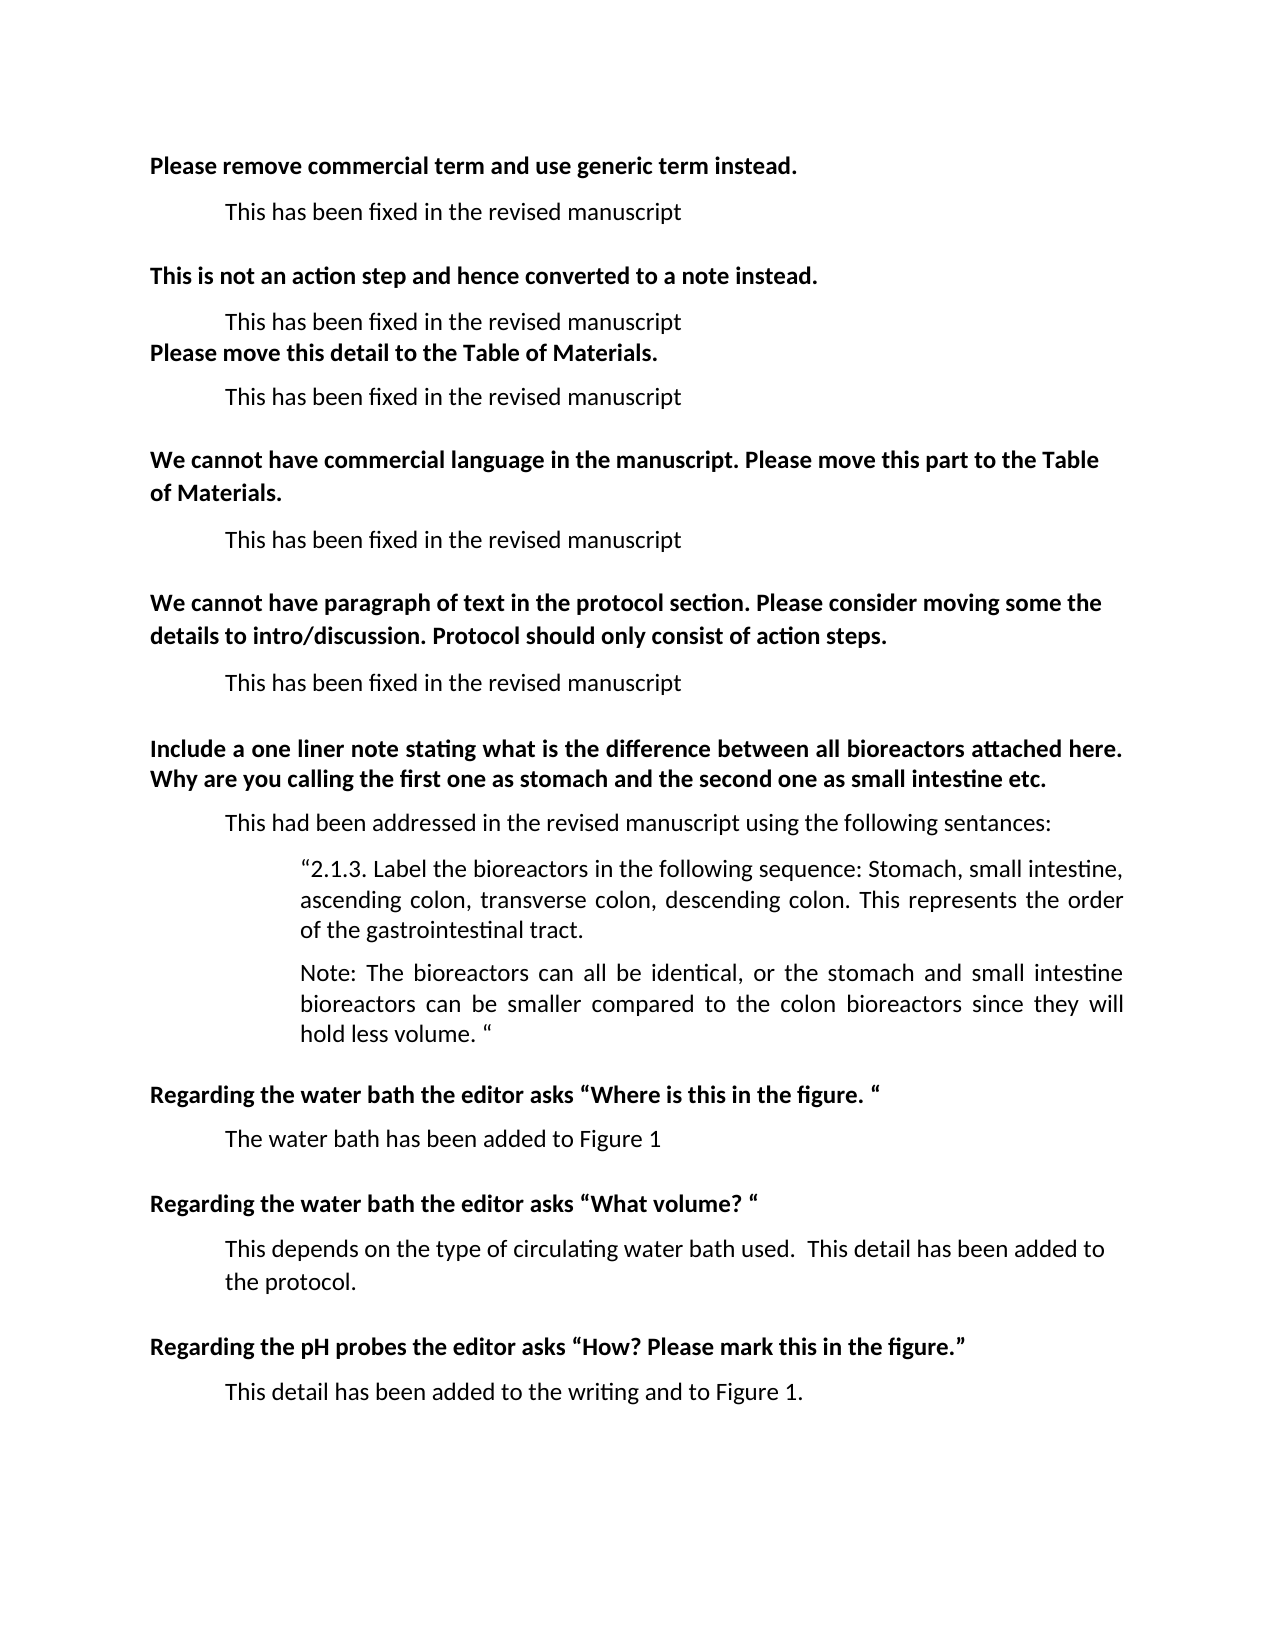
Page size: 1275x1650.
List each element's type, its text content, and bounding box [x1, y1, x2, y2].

text Regarding the water bath the editor asks “What volume? “ [150, 1189, 1125, 1219]
list This depends on the type of circulating water bath used. This detail has been added to the protocol. [225, 1233, 1125, 1296]
list This detail has been added to the writing and to Figure 1. [225, 1376, 1125, 1406]
list “2.1.3. Label the bioreactors in the following sequence: Stomach, small intestine, ascending colon, transverse colon, descending colon. This represents the order of the gastrointestinal tract. [300, 853, 1125, 945]
list We cannot have paragraph of text in the protocol section. Please consider moving some the details to intro/discussion. Protocol should only consist of action steps. [150, 588, 1125, 651]
list We cannot have commercial language in the manuscript. Please move this part to the Table of Materials. [150, 445, 1125, 508]
text This has been fixed in the revised manuscript [225, 307, 1125, 337]
text Regarding the water bath the editor asks “Where is this in the figure. “ [150, 1079, 1125, 1110]
text Please move this detail to the Table of Materials. [150, 337, 1125, 368]
list Please remove commercial term and use generic term instead. [150, 150, 1125, 181]
list This is not an action step and hence converted to a note instead. [150, 260, 1125, 291]
text Include a one liner note stating what is the difference between all bioreactors attached here. Why are you calling the first one as stomach and the second one as small intestine etc. [150, 733, 1125, 794]
list Note: The bioreactors can all be identical, or the stomach and small intestine bioreactors can be smaller compared to the colon bioreactors since they will hold less volume. “ [300, 957, 1125, 1049]
list The water bath has been added to Figure 1 [225, 1123, 1125, 1153]
text Regarding the pH probes the editor asks “How? Please mark this in the figure.” [150, 1332, 1125, 1362]
text This has been fixed in the revised manuscript [225, 381, 1125, 412]
list This has been fixed in the revised manuscript [225, 667, 1125, 698]
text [225, 197, 1125, 227]
text This has been fixed in the revised manuscript [225, 524, 1125, 555]
list This had been addressed in the revised manuscript using the following sentances: [225, 808, 1125, 838]
